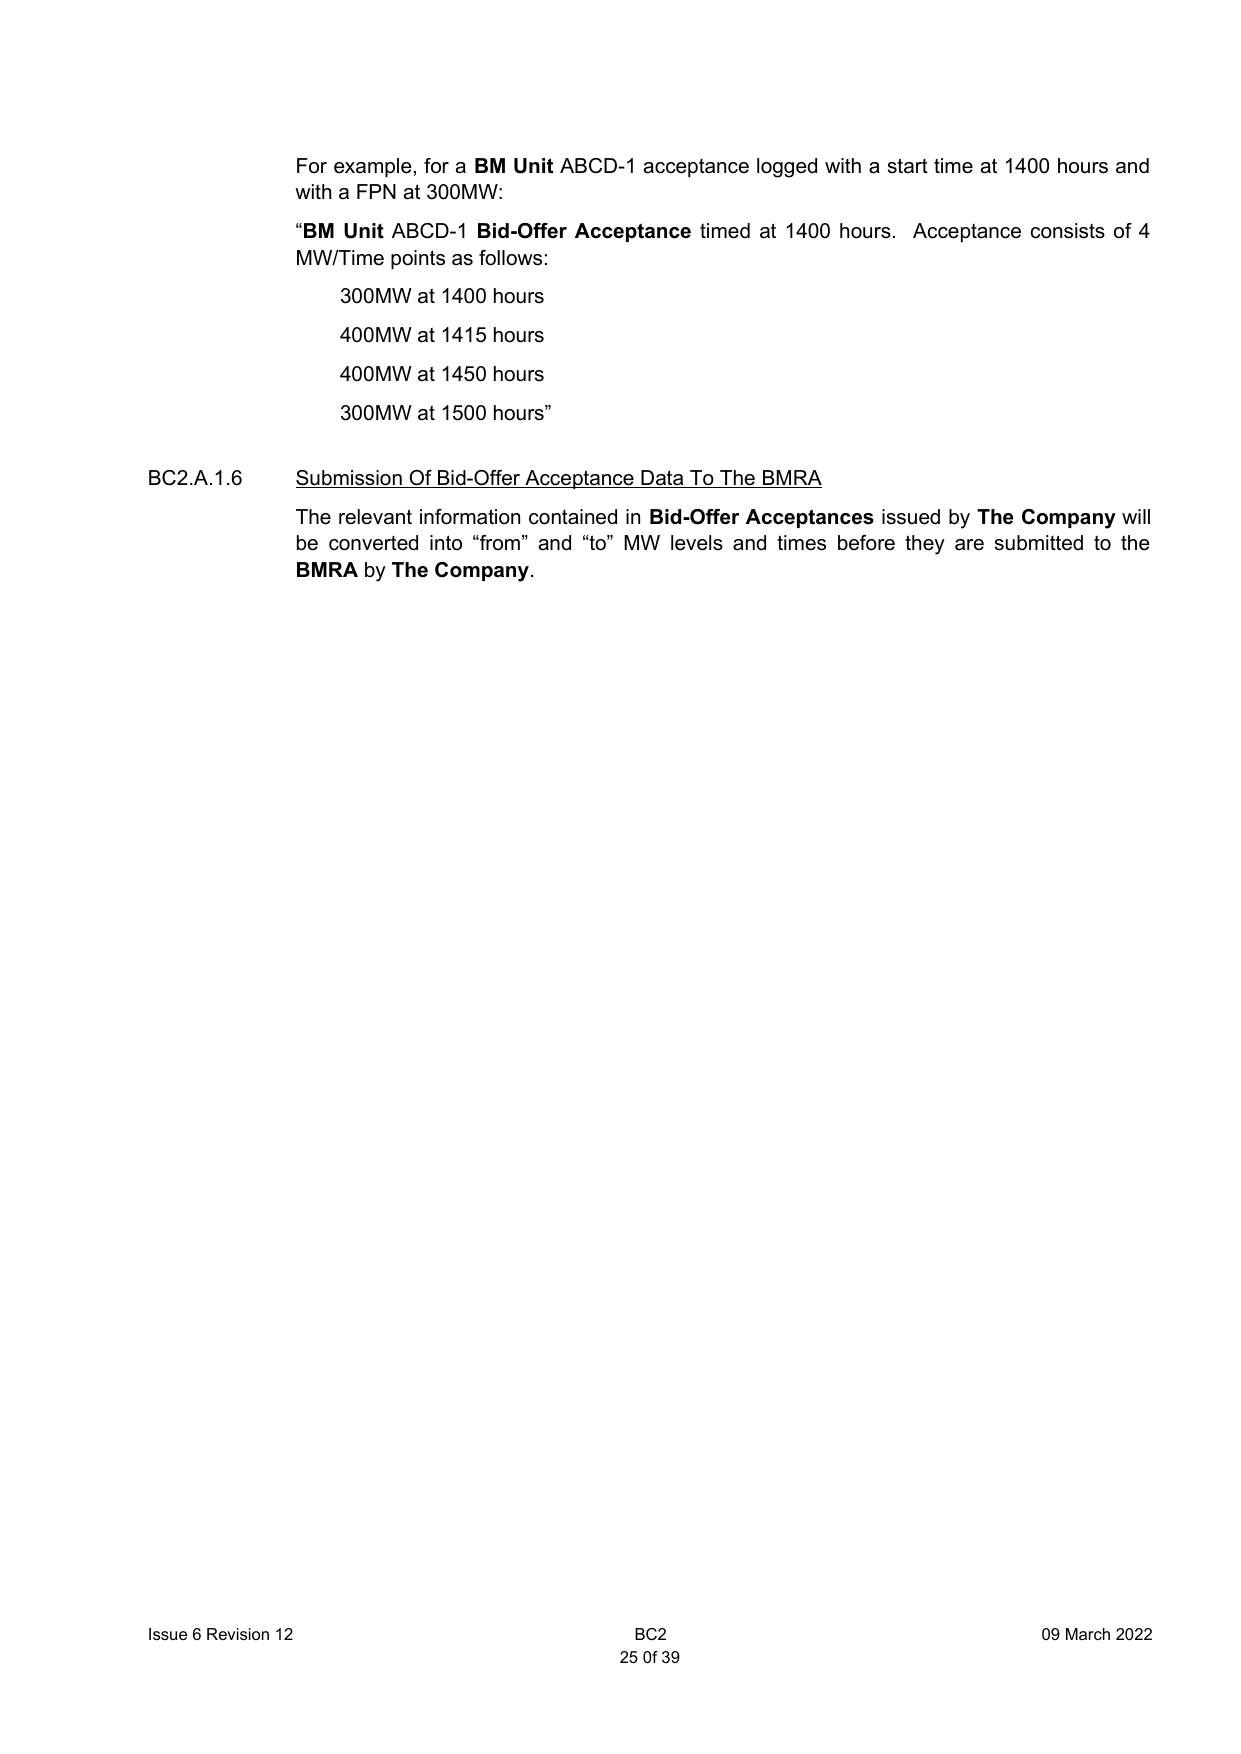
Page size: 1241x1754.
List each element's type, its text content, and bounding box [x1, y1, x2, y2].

text For example, for a BM Unit ABCD-1 acceptance logged with a start time at 1400 hours and with a FPN at 300MW: [148, 154, 1152, 204]
text BC2.A.1.6 Submission Of Bid-Offer Acceptance Data To The BMRA [148, 466, 1152, 490]
text 300MW at 1500 hours” [295, 401, 1152, 425]
text “BM Unit ABCD-1 Bid-Offer Acceptance timed at 1400 hours. Acceptance consists of 4 MW/Time points as follows: [148, 219, 1152, 269]
text The relevant information contained in Bid-Offer Acceptances issued by The Company will be converted into “from” and “to” MW levels and times before they are submitted to the BMRA by The Company. [148, 505, 1152, 581]
text 300MW at 1400 hours [295, 284, 1152, 308]
text 400MW at 1450 hours [295, 362, 1152, 386]
text 400MW at 1415 hours [295, 323, 1152, 347]
